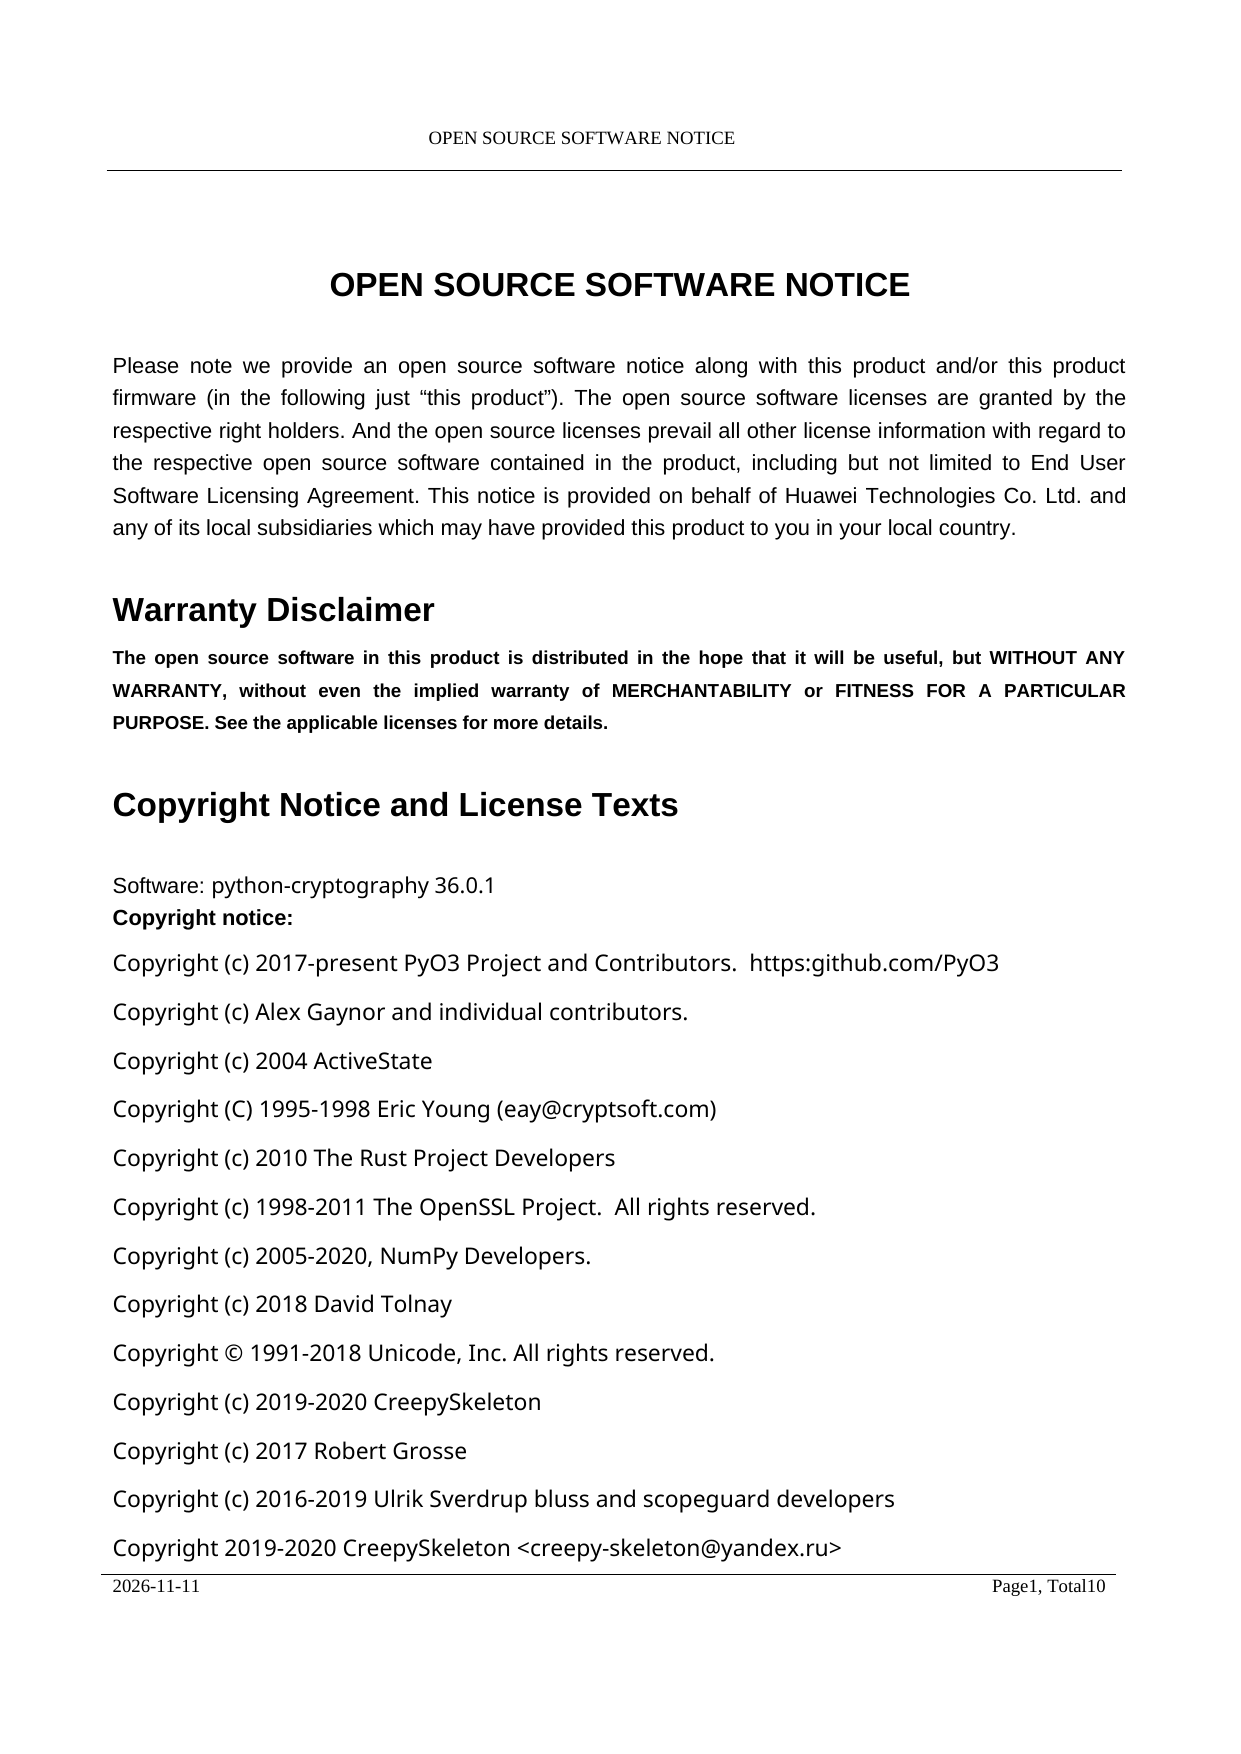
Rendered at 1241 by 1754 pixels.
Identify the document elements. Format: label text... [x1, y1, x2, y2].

text The open source software in this product is distributed in the hope that it will be useful, but WITHOUT ANY WARRANTY, without even the implied warranty of MERCHANTABILITY or FITNESS FOR A PARTICULAR PURPOSE. See the applicable licenses for more details. [112, 641, 1128, 739]
text Copyright notice: [112, 901, 1128, 934]
text Software: python-cryptography 36.0.1 [112, 869, 1128, 901]
text Warranty Disclaimer [112, 576, 1128, 641]
text Please note we provide an open source software notice along with this product and/or this product firmware (in the following just “this product”). The open source software licenses are granted by the respective right holders. And the open source licenses prevail all other license information with regard to the respective open source software contained in the product, including but not limited to End User Software Licensing Agreement. This notice is provided on behalf of Huawei Technologies Co. Ltd. and any of its local subsidiaries which may have provided this product to you in your local country. [112, 349, 1128, 544]
text OPEN SOURCE SOFTWARE NOTICE [112, 251, 1128, 316]
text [112, 947, 1128, 1564]
text Copyright Notice and License Texts [112, 771, 1128, 836]
